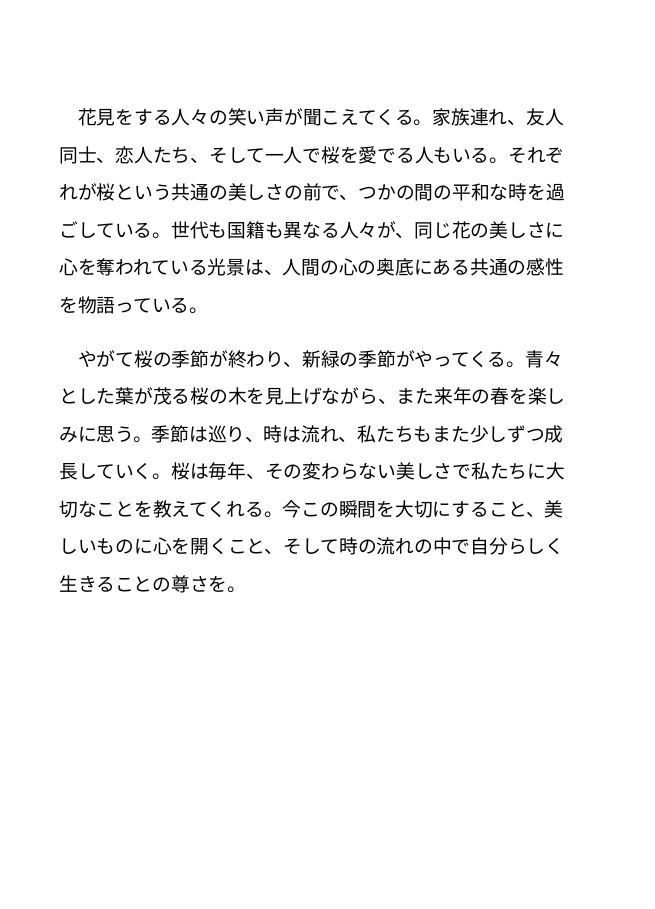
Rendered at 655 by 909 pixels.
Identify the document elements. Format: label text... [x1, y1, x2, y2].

text 花見をする人々の笑い声が聞こえてくる。家族連れ、友人同士、恋人たち、そして一人で桜を愛でる人もいる。それぞれが桜という共通の美しさの前で、つかの間の平和な時を過ごしている。世代も国籍も異なる人々が、同じ花の美しさに心を奪われている光景は、人間の心の奥底にある共通の感性を物語っている。 [59, 98, 571, 323]
text やがて桜の季節が終わり、新緑の季節がやってくる。青々とした葉が茂る桜の木を見上げながら、また来年の春を楽しみに思う。季節は巡り、時は流れ、私たちもまた少しずつ成長していく。桜は毎年、その変わらない美しさで私たちに大切なことを教えてくれる。今この瞬間を大切にすること、美しいものに心を開くこと、そして時の流れの中で自分らしく生きることの尊さを。 [59, 339, 571, 602]
